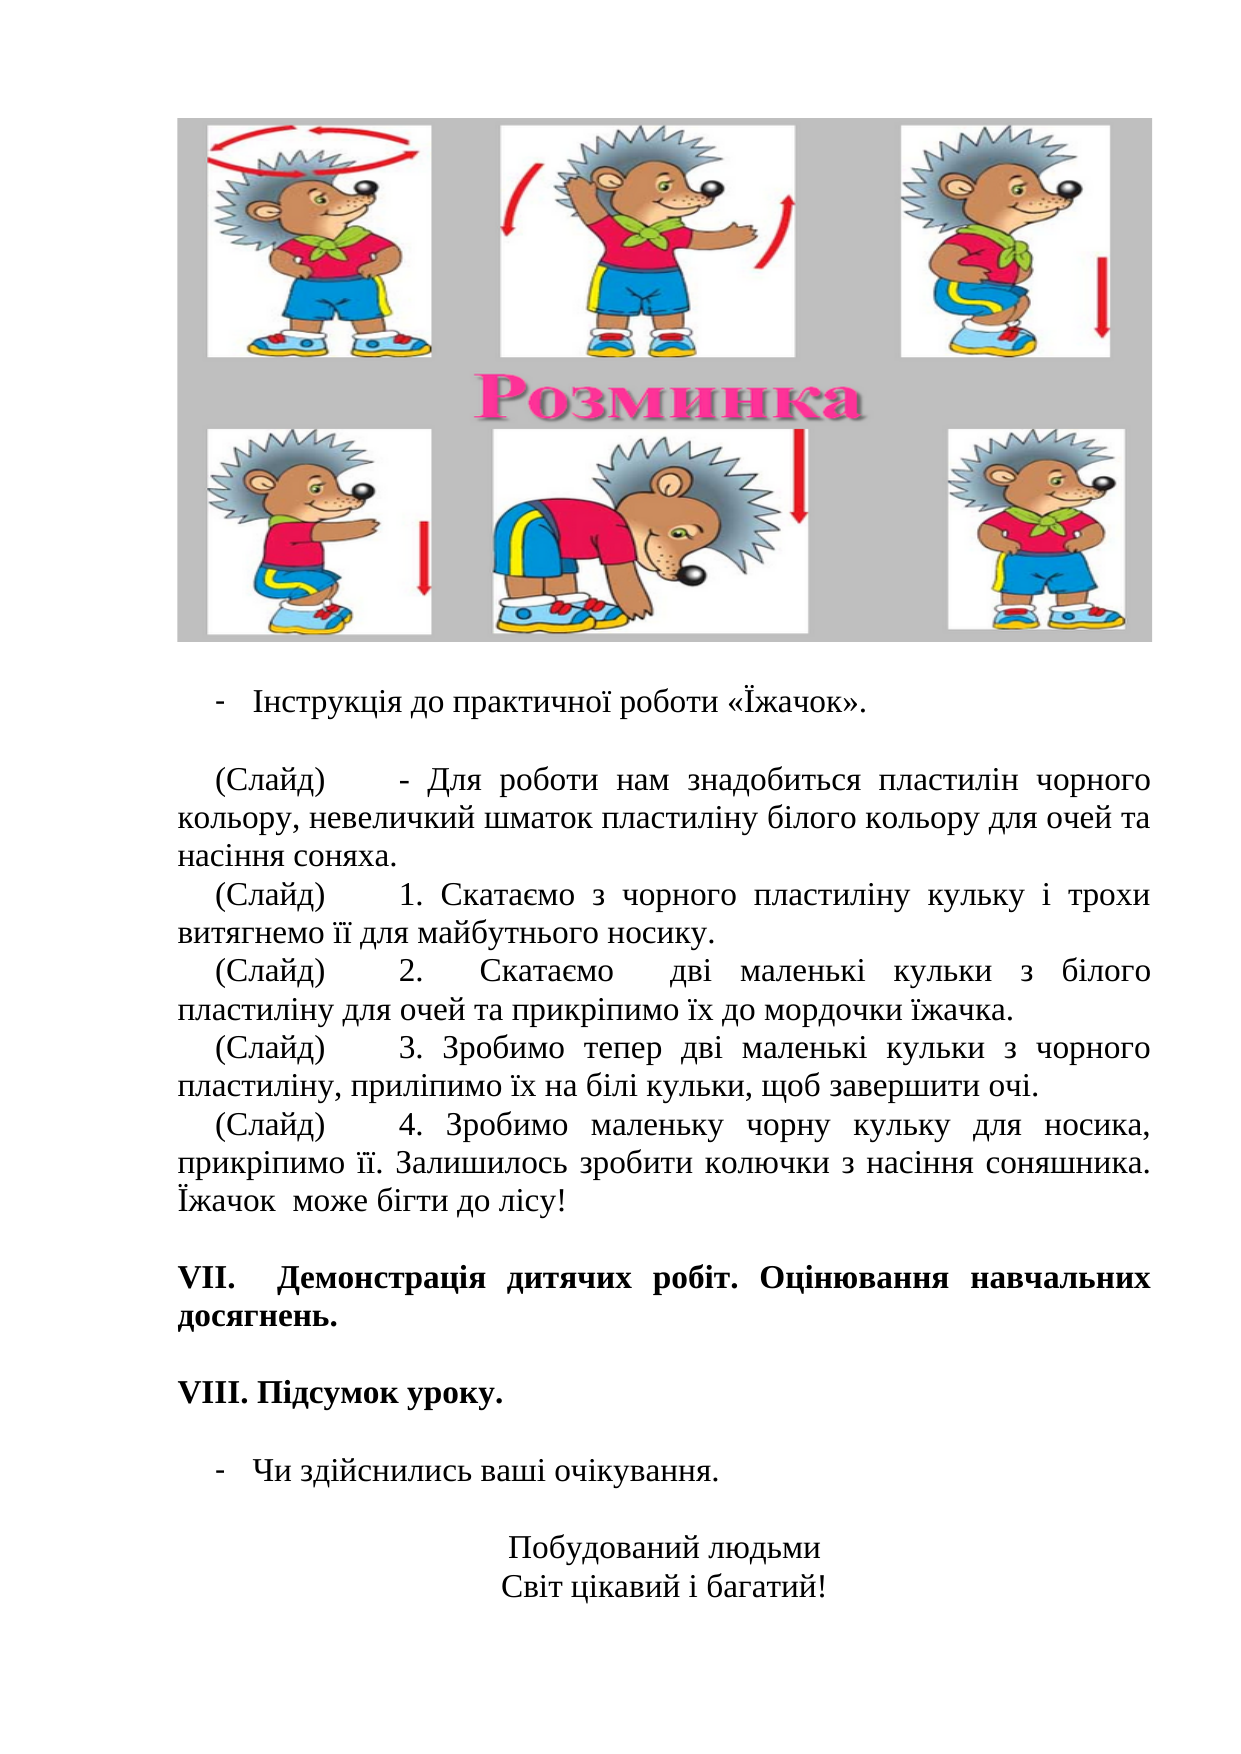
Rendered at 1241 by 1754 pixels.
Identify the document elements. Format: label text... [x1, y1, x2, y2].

list Чи здійснились ваші очікування. [215, 1449, 1152, 1489]
list Інструкція до практичної роботи «Їжачок». [215, 680, 1152, 720]
picture [177, 118, 1153, 642]
text (Слайд) 2. Скатаємо дві маленькі кульки з білого пластиліну для очей та прикріпимо їх до мордочки їжачка. [177, 950, 1152, 1027]
text Побудований людьми [177, 1528, 1152, 1566]
text VІІІ. Підсумок уроку. [177, 1372, 1152, 1410]
text (Слайд) - Для роботи нам знадобиться пластилін чорного кольору, невеличкий шматок пластиліну білого кольору для очей та насіння соняха. [177, 759, 1152, 874]
text (Слайд) 4. Зробимо маленьку чорну кульку для носика, прикріпимо її. Залишилось зробити колючки з насіння соняшника. Їжачок може бігти до лісу! [177, 1104, 1152, 1219]
text VІІ. Демонстрація дитячих робіт. Оцінювання навчальних досягнень. [177, 1257, 1152, 1334]
text Світ цікавий і багатий! [177, 1566, 1152, 1604]
text (Слайд) 1. Скатаємо з чорного пластиліну кульку і трохи витягнемо її для майбутнього носику. [177, 874, 1152, 950]
text (Слайд) 3. Зробимо тепер дві маленькі кульки з чорного пластиліну, приліпимо їх на білі кульки, щоб завершити очі. [177, 1027, 1152, 1104]
